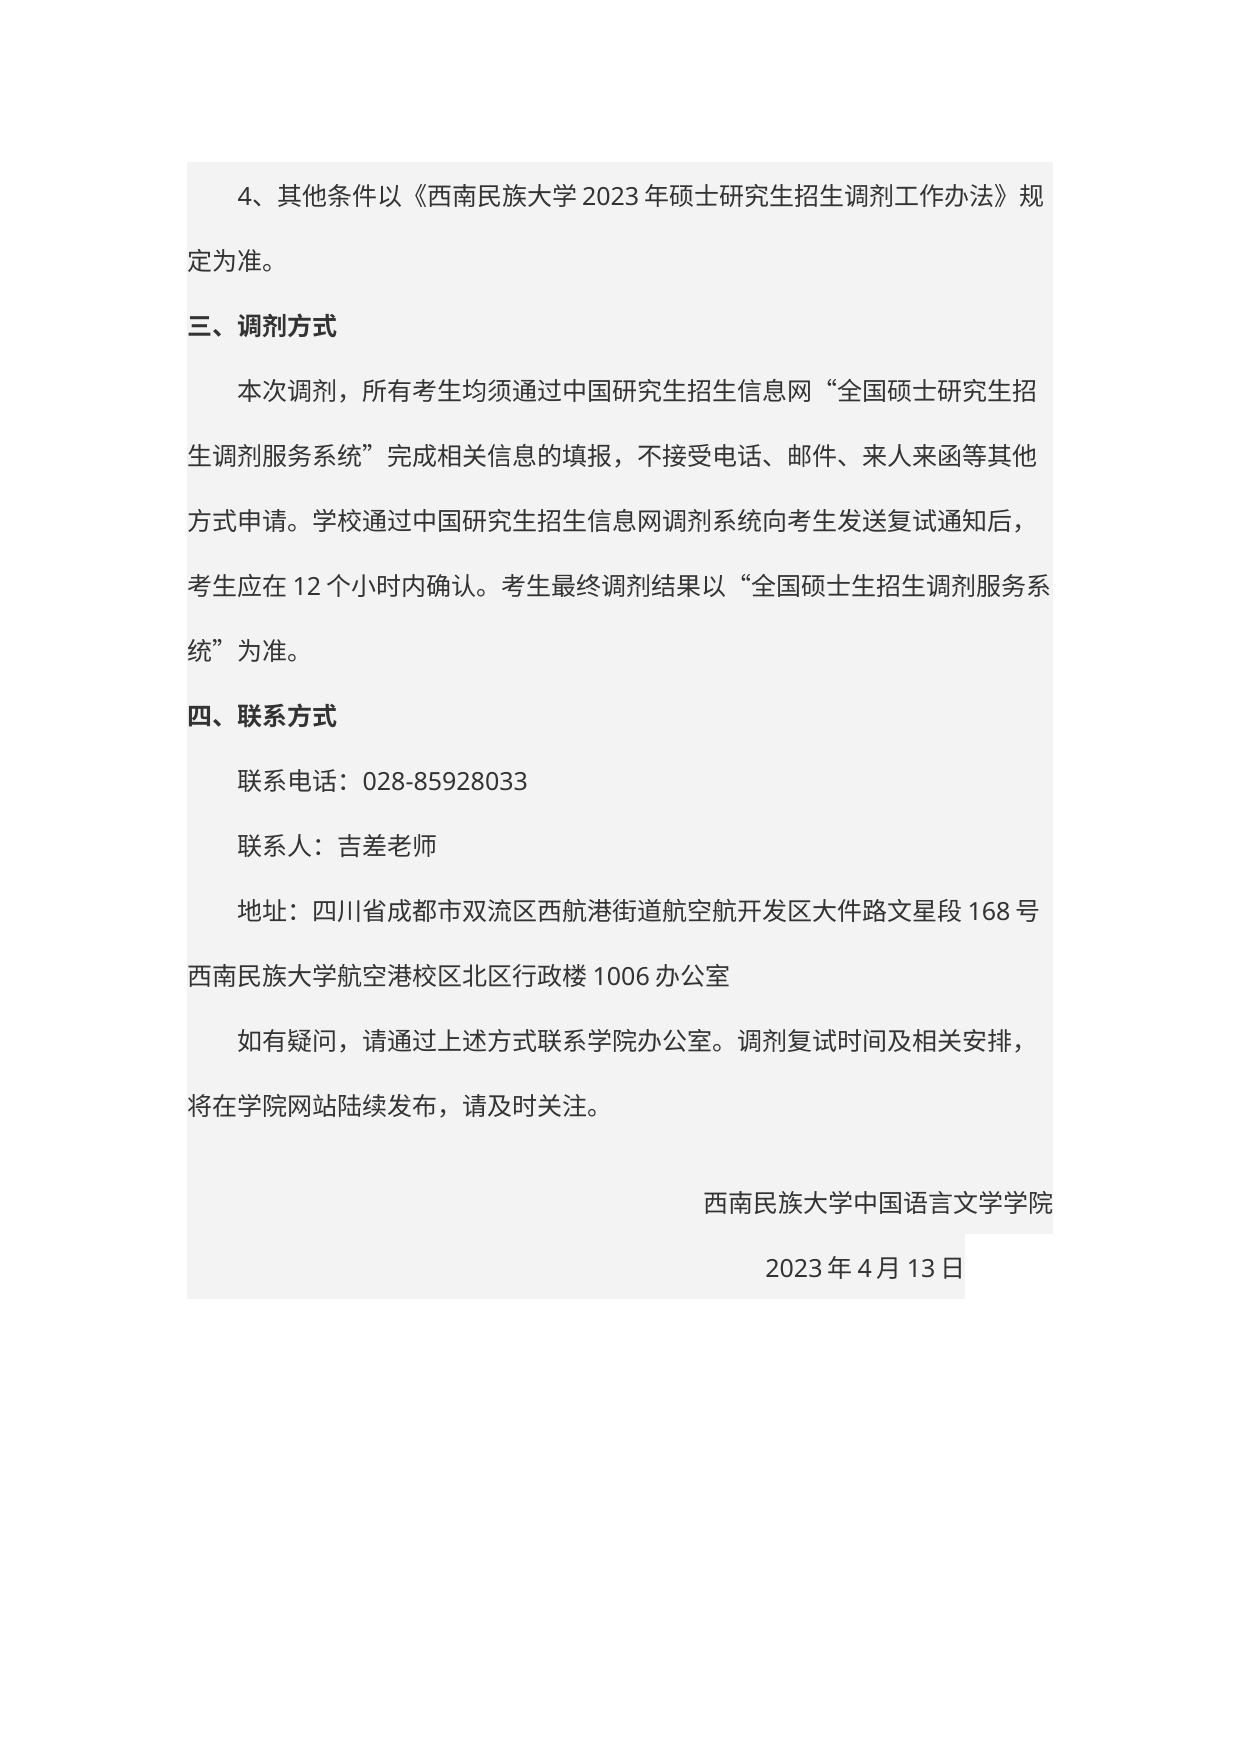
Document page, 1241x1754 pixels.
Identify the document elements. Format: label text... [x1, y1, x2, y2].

text 2023年4月13日 [187, 1234, 965, 1299]
text 联系电话：028-85928033 [187, 747, 1053, 812]
text 联系人：吉差老师 [187, 812, 1053, 877]
text 本次调剂，所有考生均须通过中国研究生招生信息网“全国硕士研究生招生调剂服务系统”完成相关信息的填报，不接受电话、邮件、来人来函等其他方式申请。学校通过中国研究生招生信息网调剂系统向考生发送复试通知后，考生应在12个小时内确认。考生最终调剂结果以“全国硕士生招生调剂服务系统”为准。 [187, 357, 1053, 682]
text 三、调剂方式 [187, 292, 1053, 357]
text 四、联系方式 [187, 682, 1053, 747]
text 地址：四川省成都市双流区西航港街道航空航开发区大件路文星段168号西南民族大学航空港校区北区行政楼1006办公室 [187, 877, 1053, 1007]
text 4、其他条件以《西南民族大学2023年硕士研究生招生调剂工作办法》规定为准。 [187, 162, 1053, 292]
text 西南民族大学中国语言文学学院 [187, 1169, 1053, 1234]
text 如有疑问，请通过上述方式联系学院办公室。调剂复试时间及相关安排，将在学院网站陆续发布，请及时关注。 [187, 1007, 1053, 1137]
